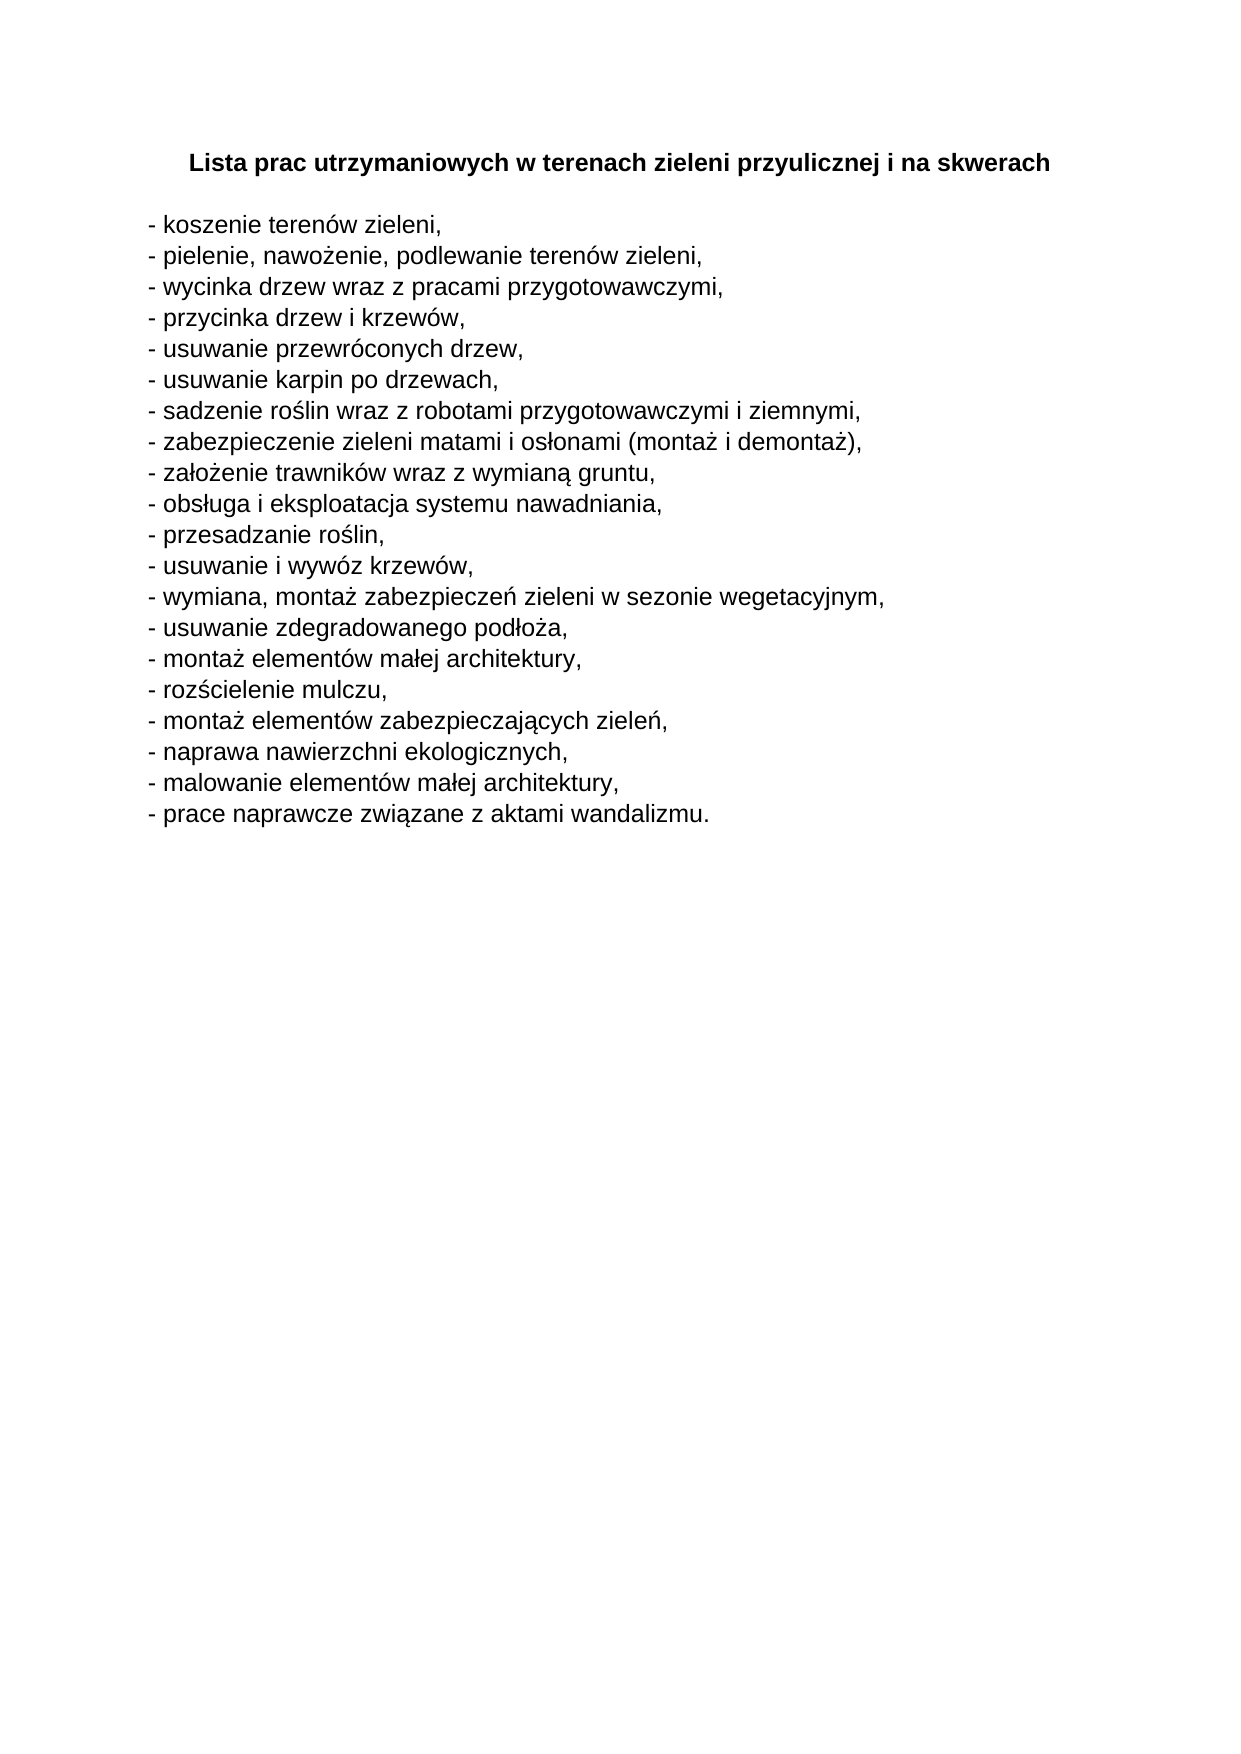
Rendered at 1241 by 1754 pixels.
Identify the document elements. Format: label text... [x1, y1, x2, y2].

text - usuwanie przewróconych drzew, [148, 334, 1093, 363]
text - usuwanie karpin po drzewach, [148, 365, 1093, 394]
text - koszenie terenów zieleni, [148, 210, 1093, 238]
text - naprawa nawierzchni ekologicznych, [148, 737, 1093, 766]
text - montaż elementów małej architektury, [148, 644, 1093, 673]
text - założenie trawników wraz z wymianą gruntu, [148, 458, 1093, 487]
text - usuwanie i wywóz krzewów, [148, 551, 1093, 580]
text Lista prac utrzymaniowych w terenach zieleni przyulicznej i na skwerach [148, 148, 1093, 176]
text - pielenie, nawożenie, podlewanie terenów zieleni, [148, 241, 1093, 269]
text - obsługa i eksploatacja systemu nawadniania, [148, 489, 1093, 518]
text - wycinka drzew wraz z pracami przygotowawczymi, [148, 272, 1093, 301]
text - montaż elementów zabezpieczających zieleń, [148, 706, 1093, 735]
text - rozścielenie mulczu, [148, 675, 1093, 704]
text - wymiana, montaż zabezpieczeń zieleni w sezonie wegetacyjnym, [148, 582, 1093, 611]
text - malowanie elementów małej architektury, [148, 768, 1093, 797]
text - usuwanie zdegradowanego podłoża, [148, 613, 1093, 642]
text - sadzenie roślin wraz z robotami przygotowawczymi i ziemnymi, [148, 396, 1093, 425]
text - przesadzanie roślin, [148, 520, 1093, 549]
text - zabezpieczenie zieleni matami i osłonami (montaż i demontaż), [148, 427, 1093, 456]
text - prace naprawcze związane z aktami wandalizmu. [148, 799, 1093, 828]
text - przycinka drzew i krzewów, [148, 303, 1093, 332]
